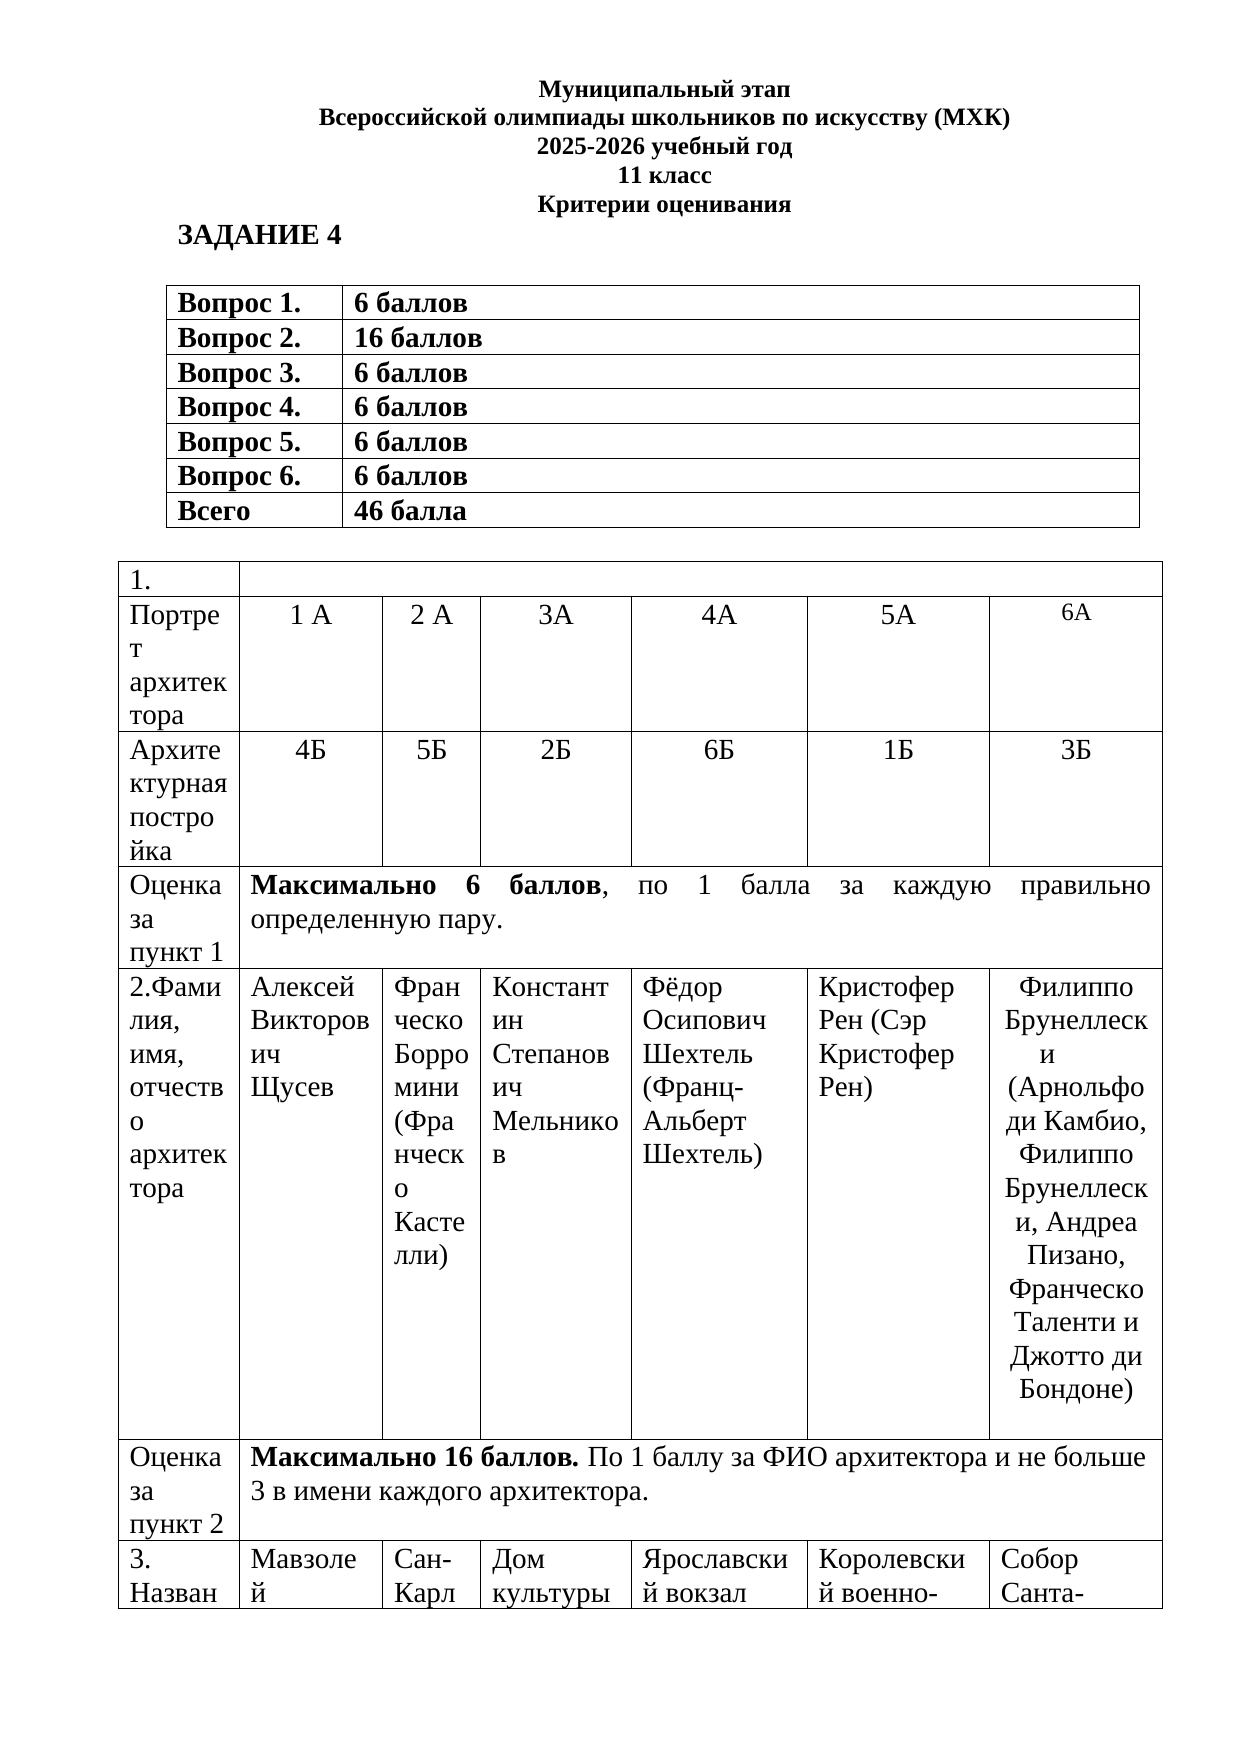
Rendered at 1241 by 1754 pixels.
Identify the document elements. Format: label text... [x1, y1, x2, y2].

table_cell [808, 1541, 989, 1608]
table_cell Оценка за пункт 1 [119, 867, 239, 968]
table_cell 6 баллов [343, 389, 1139, 423]
table_cell Максимально 16 баллов. По 1 баллу за ФИО архитектора и не больше 3 в имени каждого архитектора. [240, 1440, 1162, 1540]
table_cell Франческо Борромини (Франческо Кастелли) [383, 969, 480, 1438]
table_cell Максимально 6 баллов, по 1 балла за каждую правильно определенную пару. [240, 867, 1162, 968]
table_cell Вопрос 2. [167, 320, 342, 354]
table_cell Архитектурная постройка [119, 732, 239, 866]
table_cell Кристофер Рен (Сэр Кристофер Рен) [808, 969, 989, 1438]
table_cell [383, 1541, 480, 1608]
table_cell 6Б [632, 732, 807, 866]
table_cell Фёдор Осипович Шехтель (Франц-Альберт Шехтель) [632, 969, 807, 1438]
table_cell 3Б [990, 732, 1162, 866]
table_cell Вопрос 5. [167, 424, 342, 457]
table_cell 46 балла [343, 493, 1139, 527]
table_cell 2Б [481, 732, 631, 866]
table_cell Константин Степанович Мельников [481, 969, 631, 1438]
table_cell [481, 1541, 631, 1608]
table_cell Вопрос 6. [167, 459, 342, 492]
table_cell 2 А [383, 597, 480, 731]
table_cell 5Б [383, 732, 480, 866]
table_cell 2.Фамилия, имя, отчество архитектора [119, 969, 239, 1438]
table_cell 1 А [240, 597, 382, 731]
table_cell 4А [632, 597, 807, 731]
table_header 6 баллов [343, 286, 1139, 319]
table_cell 4Б [240, 732, 382, 866]
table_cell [632, 1541, 807, 1608]
table_header Вопрос 1. [167, 286, 342, 319]
table_cell 6 баллов [343, 424, 1139, 457]
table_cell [990, 1541, 1162, 1608]
table_cell 3А [481, 597, 631, 731]
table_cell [119, 1541, 239, 1608]
table_cell Портрет архитектора [119, 597, 239, 731]
table_cell 5А [808, 597, 989, 731]
table_cell 6 баллов [343, 459, 1139, 492]
text ЗАДАНИЕ 4 [177, 217, 1152, 251]
table_header [240, 562, 1162, 596]
table_cell Всего [167, 493, 342, 527]
table_cell Алексей Викторович Щусев [240, 969, 382, 1438]
table_header 1. [119, 562, 239, 596]
table_cell Вопрос 4. [167, 389, 342, 423]
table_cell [240, 1541, 382, 1608]
table_cell 6А [990, 597, 1162, 731]
table_cell 16 баллов [343, 320, 1139, 354]
table_cell Филиппо Брунеллески (Арнольфо ди Камбио, Филиппо Брунеллески, Андреа Пизано, Франческо Таленти и Джотто ди Бондоне) [990, 969, 1162, 1438]
table_cell Оценка за пункт 2 [119, 1440, 239, 1540]
table_cell 6 баллов [343, 355, 1139, 388]
table_cell Вопрос 3. [167, 355, 342, 388]
table_cell 1Б [808, 732, 989, 866]
